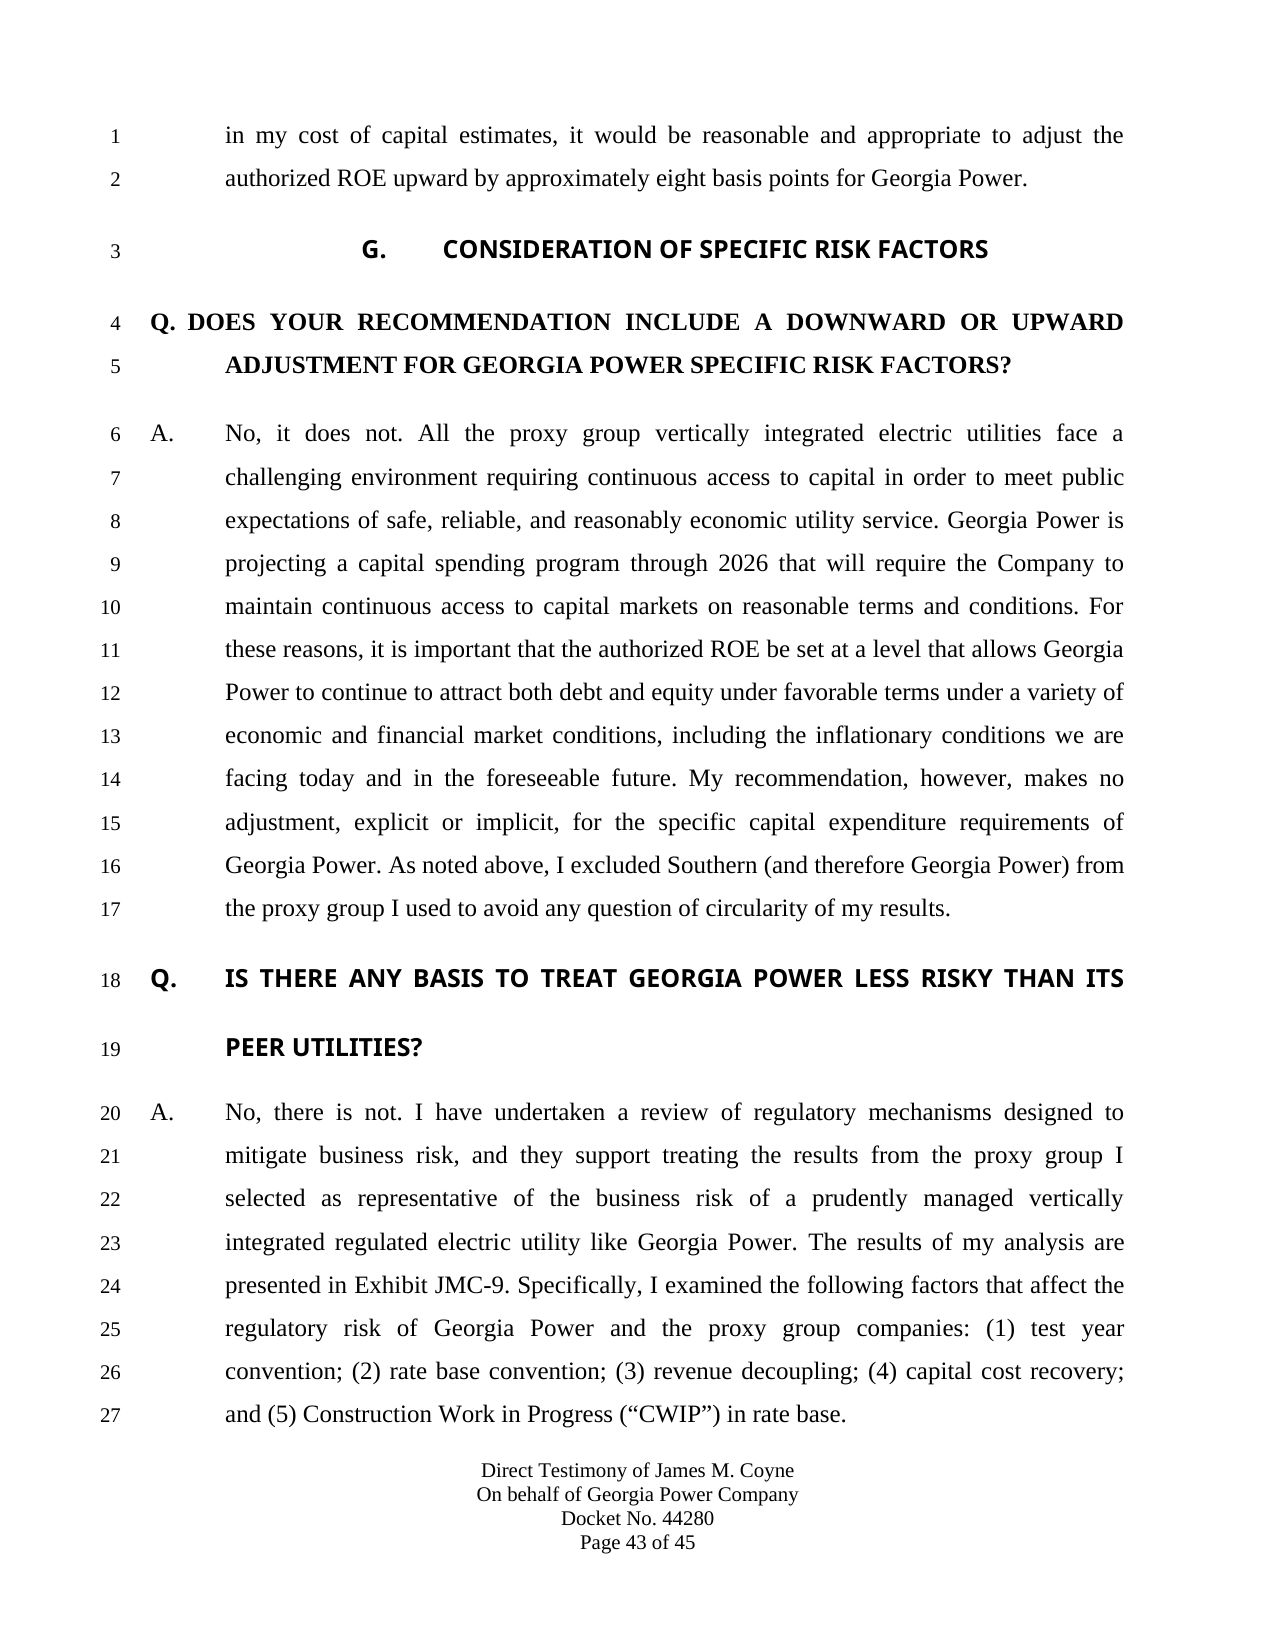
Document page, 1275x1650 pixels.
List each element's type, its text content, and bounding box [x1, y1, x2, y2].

list A. No, there is not. I have undertaken a review of regulatory mechanisms designed to mitigate business risk, and they support treating the results from the proxy group I selected as representative of the business risk of a prudently managed vertically integrated regulated electric utility like Georgia Power. The results of my analysis are presented in Exhibit JMC-9. Specifically, I examined the following factors that affect the regulatory risk of Georgia Power and the proxy group companies: (1) test year convention; (2) rate base convention; (3) revenue decoupling; (4) capital cost recovery; and (5) Construction Work in Progress (“CWIP”) in rate base. [150, 1097, 1125, 1428]
text Q. IS THERE ANY BASIS TO TREAT GEORGIA POWER LESS RISKY THAN ITS PEER UTILITIES? [150, 961, 1125, 1063]
subtitle Consideration of Specific Risk Factors [225, 231, 1125, 265]
text No, it does not. All the proxy group vertically integrated electric utilities face a challenging environment requiring continuous access to capital in order to meet public expectations of safe, reliable, and reasonably economic utility service. Georgia Power is projecting a capital spending program through 2026 that will require the Company to maintain continuous access to capital markets on reasonable terms and conditions. For these reasons, it is important that the authorized ROE be set at a level that allows Georgia Power to continue to attract both debt and equity under favorable terms under a variety of economic and financial market conditions, including the inflationary conditions we are facing today and in the foreseeable future. My recommendation, however, makes no adjustment, explicit or implicit, for the specific capital expenditure requirements of Georgia Power. As noted above, I excluded Southern (and therefore Georgia Power) from the proxy group I used to avoid any question of circularity of my results. [150, 418, 1125, 922]
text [150, 120, 1125, 192]
list DOES YOUR RECOMMENDATION INCLUDE A DOWNWARD OR UPWARD ADJUSTMENT FOR GEORGIA POWER SPECIFIC RISK FACTORS? [150, 307, 1125, 379]
